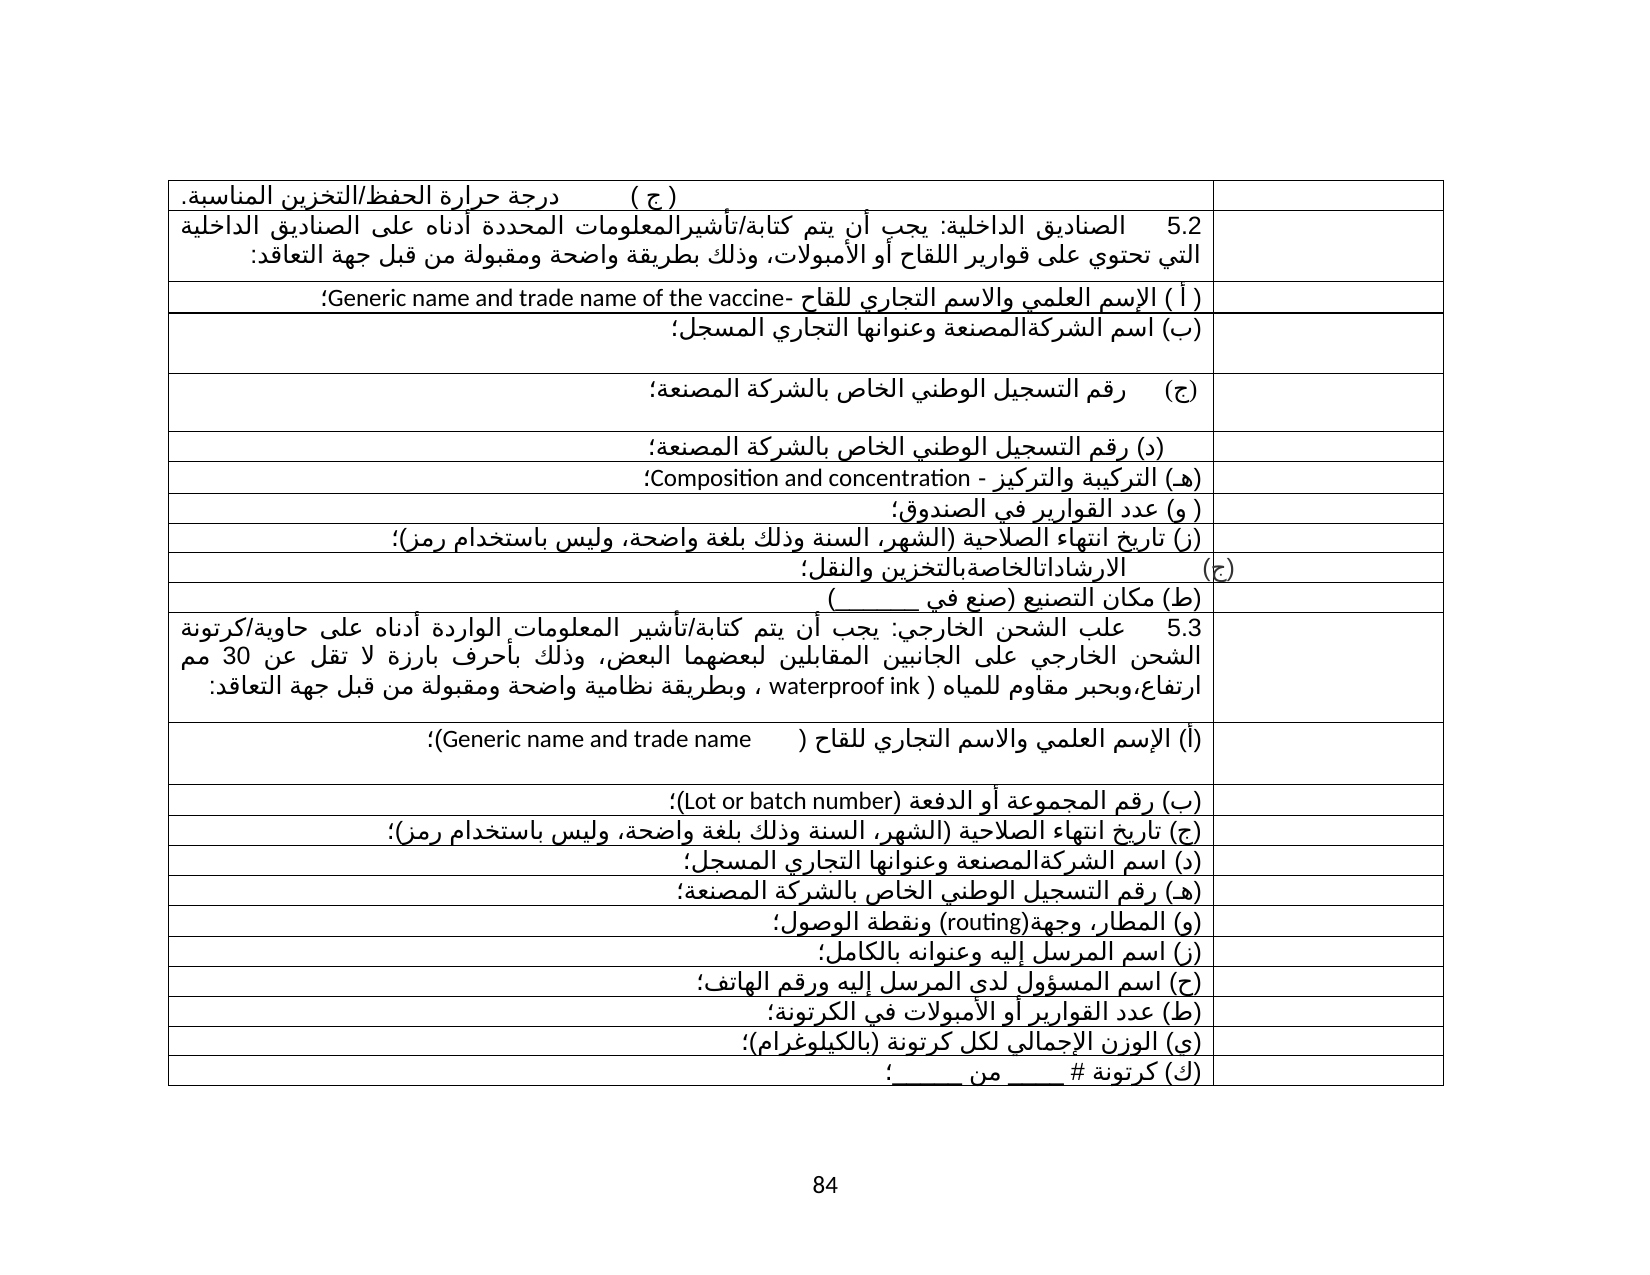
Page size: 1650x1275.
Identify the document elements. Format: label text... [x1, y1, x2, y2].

table_cell ( أ ) الإسم العلمي والاسم التجاري للقاح -Generic name and trade name of the vaccine؛ [169, 282, 1213, 312]
table_cell (ز) تاريخ انتهاء الصلاحية (الشهر، السنة وذلك بلغة واضحة، وليس باستخدام رمز)؛ [169, 524, 1213, 552]
table_cell [1214, 846, 1443, 875]
table_cell [1214, 1027, 1443, 1055]
table_cell (هـ) التركيبة والتركيز - Composition and concentration؛ [169, 462, 1213, 493]
table_cell [1214, 583, 1443, 612]
table_cell [1214, 314, 1443, 373]
table_cell (د) رقم التسجيل الوطني الخاص بالشركة المصنعة؛ [169, 432, 1213, 461]
table_cell (ج) تاريخ انتهاء الصلاحية (الشهر، السنة وذلك بلغة واضحة، وليس باستخدام رمز)؛ [169, 816, 1213, 845]
table_cell [1214, 723, 1443, 784]
table_cell (ح) اسم المسؤول لدى المرسل إليه ورقم الهاتف؛ [169, 967, 1213, 996]
table_cell (ز) اسم المرسل إليه وعنوانه بالكامل؛ [169, 937, 1213, 966]
table_cell (أ) الإسم العلمي والاسم التجاري للقاح ( Generic name and trade name)؛ [169, 723, 1213, 784]
table_cell [1214, 211, 1443, 281]
table_cell [1214, 613, 1443, 722]
table_cell [1214, 494, 1443, 522]
table_cell [1214, 462, 1443, 493]
table_cell [1214, 553, 1443, 582]
table_cell [1214, 967, 1443, 996]
table_cell [1214, 1056, 1443, 1085]
table_cell [1214, 282, 1443, 312]
table_cell [1214, 374, 1443, 431]
table_cell (ط) عدد القوارير أو الأمبولات في الكرتونة؛ [169, 997, 1213, 1026]
table_cell [1214, 524, 1443, 552]
table_cell [1214, 906, 1443, 936]
table_cell درجة حرارة الحفظ/التخزين المناسبة. ( ج ) [169, 181, 1213, 210]
table_cell (ب) اسم الشركةالمصنعة وعنوانها التجاري المسجل؛ [169, 314, 1213, 373]
table_cell [1214, 937, 1443, 966]
table_cell (هـ) رقم التسجيل الوطني الخاص بالشركة المصنعة؛ [169, 876, 1213, 905]
table_cell (ب) رقم المجموعة أو الدفعة (Lot or batch number)؛ [169, 785, 1213, 815]
table_cell رقم التسجيل الوطني الخاص بالشركة المصنعة؛ [169, 374, 1213, 431]
table_cell [1214, 816, 1443, 845]
table_cell [1214, 785, 1443, 815]
table_cell (د) اسم الشركةالمصنعة وعنوانها التجاري المسجل؛ [169, 846, 1213, 875]
table_cell [1214, 181, 1443, 210]
table_cell [1214, 432, 1443, 461]
table_cell (ي) الوزن الإجمالي لكل كرتونة (بالكيلوغرام)؛ [169, 1027, 1213, 1055]
table_cell (و) المطار، وجهة(routing) ونقطة الوصول؛ [169, 906, 1213, 936]
table_cell الارشاداتالخاصةبالتخزين والنقل؛ [169, 553, 1213, 582]
table_cell ( و) عدد القوارير في الصندوق؛ [169, 494, 1213, 522]
table_cell [1214, 876, 1443, 905]
table_cell 5.3 علب الشحن الخارجي: يجب أن يتم كتابة/تأشير المعلومات الواردة أدناه على حاوية/كرتونة الشحن الخارجي على الجانبين المقابلين لبعضهما البعض، وذلك بأحرف بارزة لا تقل عن 30 مم ارتفاع،وبحبر مقاوم للمياه ( waterproof ink ، وبطريقة نظامية واضحة ومقبولة من قبل جهة التعاقد: [169, 613, 1213, 722]
table_cell (ط) مكان التصنيع (صنع في ______) [169, 583, 1213, 612]
table_cell (ك) كرتونة # ____ من _____؛ [169, 1056, 1213, 1085]
table_cell [1214, 997, 1443, 1026]
table_cell 5.2 الصناديق الداخلية: يجب أن يتم كتابة/تأشيرالمعلومات المحددة أدناه على الصناديق الداخلية التي تحتوي على قوارير اللقاح أو الأمبولات، وذلك بطريقة واضحة ومقبولة من قبل جهة التعاقد: [169, 211, 1213, 281]
